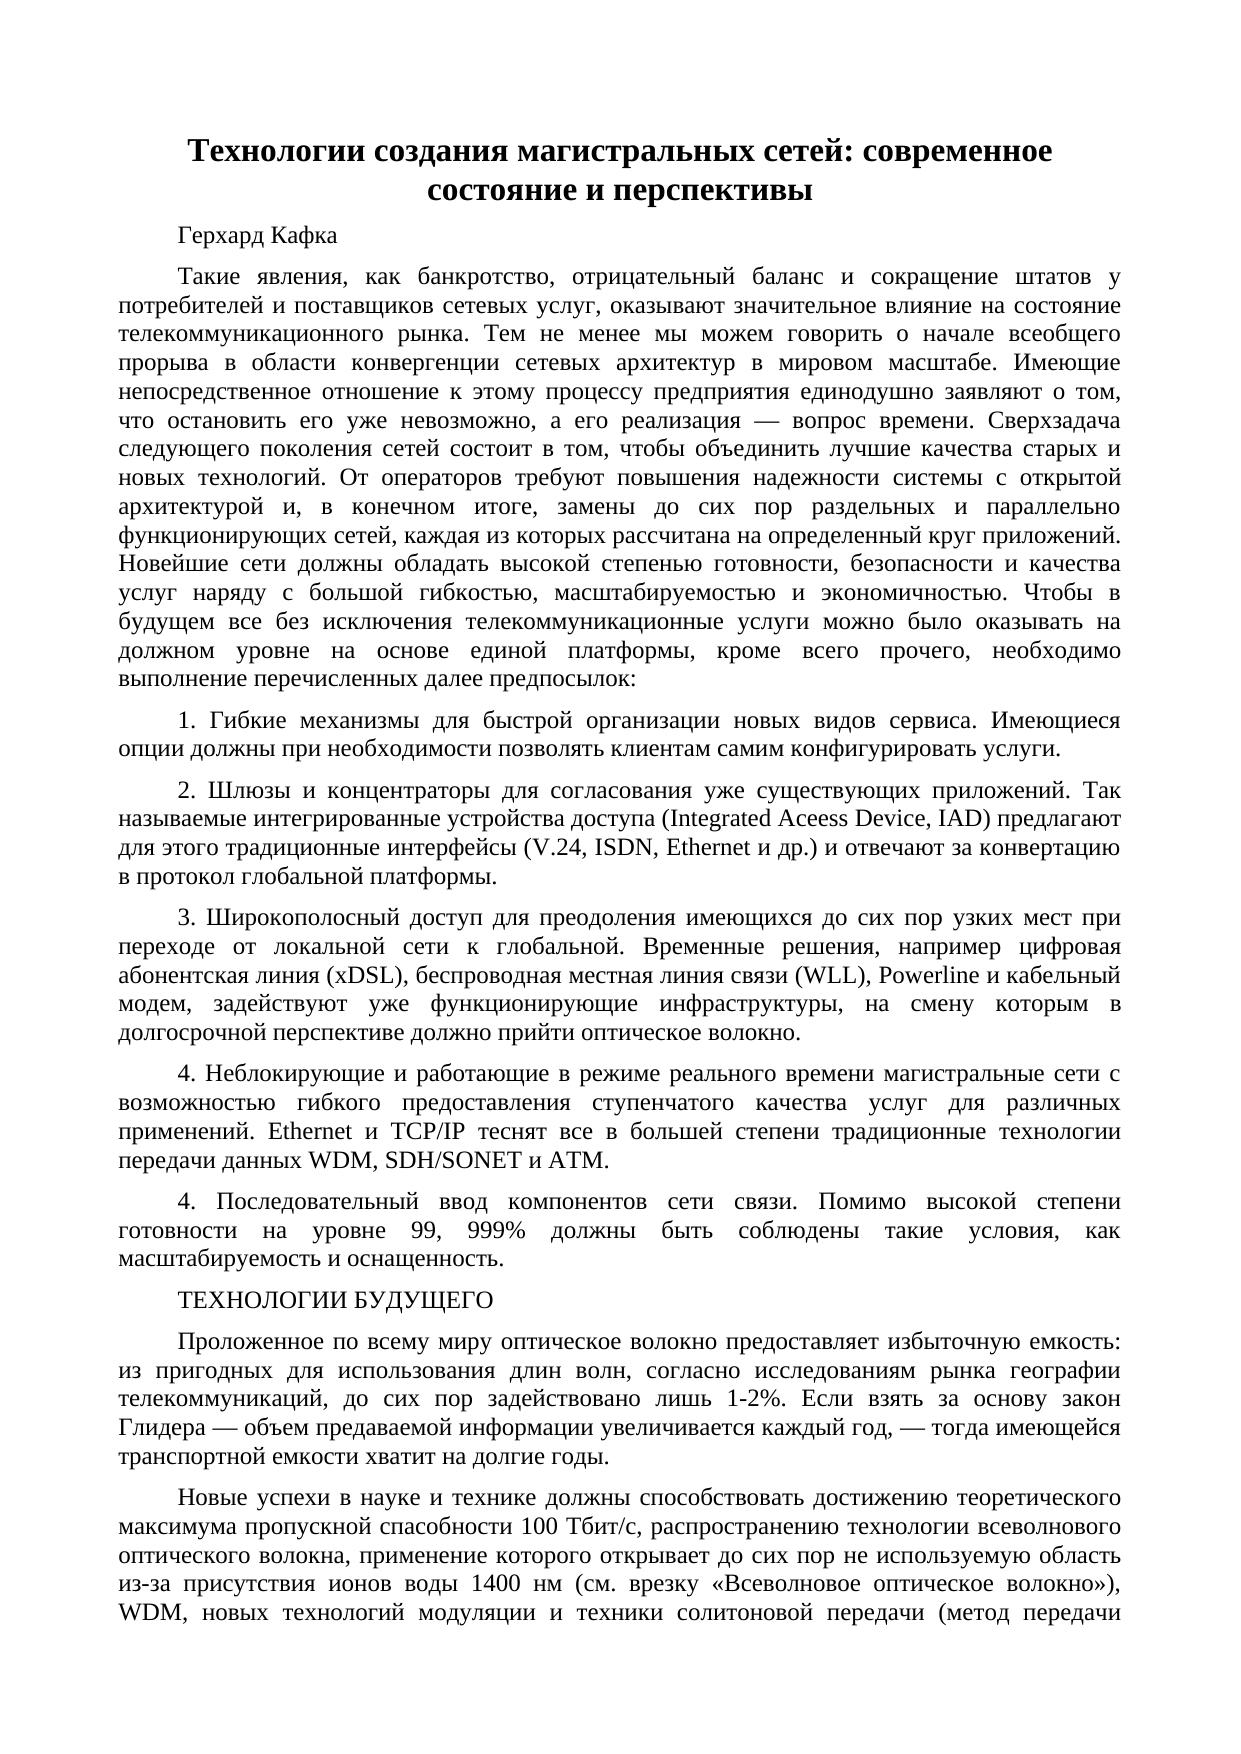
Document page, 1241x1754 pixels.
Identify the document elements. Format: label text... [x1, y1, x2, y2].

text 4. Последовательный ввод компонентов сети связи. Помимо высокой степени готовности на уровне 99, 999% должны быть соблюдены такие условия, как масштабируемость и оснащенность. [118, 1186, 1122, 1272]
text Герхард Кафка [118, 220, 1122, 248]
text Tакие явления, как банкротство, отрицательный баланс и сокращение штатов у потребителей и поставщиков сетевых услуг, оказывают значительное влияние на состояние телекоммуникационного рынка. Тем не менее мы можем говорить о начале всеобщего прорыва в области конвергенции сетевых архитектур в мировом масштабе. Имеющие непосредственное отношение к этому процессу предприятия единодушно заявляют о том, что остановить его уже невозможно, а его реализация — вопрос времени. Сверхзадача следующего поколения сетей состоит в том, чтобы объединить лучшие качества старых и новых технологий. От операторов требуют повышения надежности системы с открытой архитектурой и, в конечном итоге, замены до сих пор раздельных и параллельно функционирующих сетей, каждая из которых рассчитана на определенный круг приложений. Новейшие сети должны обладать высокой степенью готовности, безопасности и качества услуг наряду с большой гибкостью, масштабируемостью и экономичностью. Чтобы в будущем все без исключения телекоммуникационные услуги можно было оказывать на должном уровне на основе единой платформы, кроме всего прочего, необходимо выполнение перечисленных далее предпосылок: [118, 261, 1122, 692]
text 1. Гибкие механизмы для быстрой организации новых видов сервиса. Имеющиеся опции должны при необходимости позволять клиентам самим конфигурировать услуги. [118, 705, 1122, 762]
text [118, 1482, 1122, 1626]
text 2. Шлюзы и концентраторы для согласования уже существующих приложений. Так называемые интегрированные устройства доступа (Integrated Aceess Device, IAD) предлагают для этого традиционные интерфейсы (V.24, ISDN, Ethernet и др.) и отвечают за конвертацию в протокол глобальной платформы. [118, 775, 1122, 890]
text Проложенное по всему миру оптическое волокно предоставляет избыточную емкость: из пригодных для использования длин волн, согласно исследованиям рынка географии телекоммуникаций, до сих пор задействовано лишь 1-2%. Если взять за основу закон Глидера — объем предаваемой информации увеличивается каждый год, — тогда имеющейся транспортной емкости хватит на долгие годы. [118, 1326, 1122, 1470]
text 4. Неблокирующие и работающие в режиме реального времени магистральные сети с возможностью гибкого предоставления ступенчатого качества услуг для различных применений. Ethernet и TCP/IP теснят все в большей степени традиционные технологии передачи данных WDM, SDH/SONET и ATM. [118, 1058, 1122, 1173]
text 3. Широкополосный доступ для преодоления имеющихся до сих пор узких мест при переходе от локальной сети к глобальной. Временные решения, например цифровая абонентская линия (xDSL), беспроводная местная линия связи (WLL), Powerline и кабельный модем, задействуют уже функционирующие инфраструктуры, на смену которым в долгосрочной перспективе должно прийти оптическое волокно. [118, 902, 1122, 1046]
text ТЕХНОЛОГИИ БУДУЩЕГО [118, 1285, 1122, 1313]
text Технологии создания магистральных сетей: современное состояние и перспективы [118, 131, 1122, 207]
